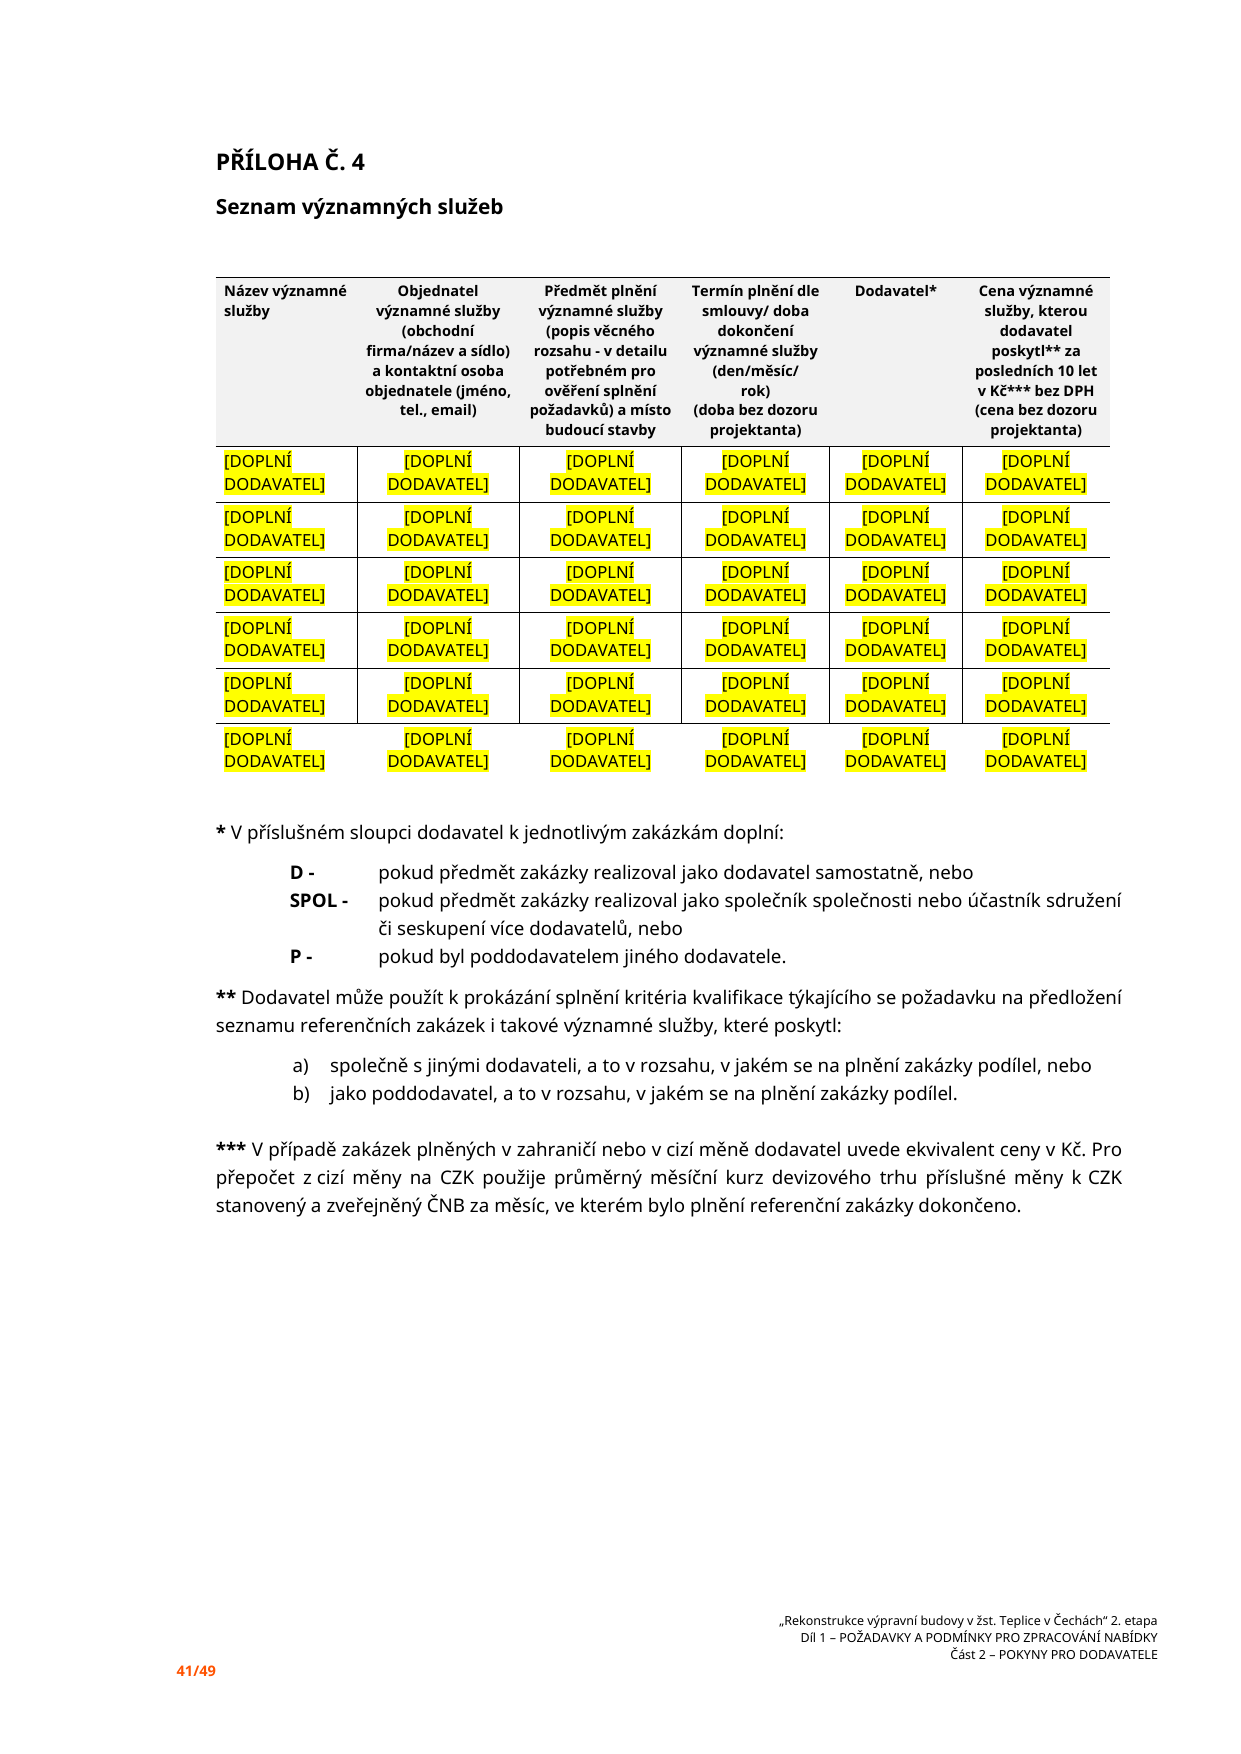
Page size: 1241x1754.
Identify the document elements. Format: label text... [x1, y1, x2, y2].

table_cell [DOPLNÍ DODAVATEL] [830, 558, 962, 612]
table_cell [DOPLNÍ DODAVATEL] [963, 558, 1110, 612]
text *** V případě zakázek plněných v zahraničí nebo v cizí měně dodavatel uvede ekvivalent ceny v Kč. Pro přepočet z cizí měny na CZK použije průměrný měsíční kurz devizového trhu příslušné měny k CZK stanovený a zveřejněný ČNB za měsíc, ve kterém bylo plnění referenční zakázky dokončeno. [216, 1137, 1122, 1218]
table_cell [DOPLNÍ DODAVATEL] [216, 613, 357, 668]
table_cell [DOPLNÍ DODAVATEL] [520, 447, 681, 501]
table_cell [DOPLNÍ DODAVATEL] [829, 724, 962, 778]
table_cell [DOPLNÍ DODAVATEL] [520, 558, 681, 612]
text Seznam významných služeb [216, 192, 1122, 221]
text * V příslušném sloupci dodavatel k jednotlivým zakázkám doplní: [216, 819, 1122, 844]
table_cell [DOPLNÍ DODAVATEL] [682, 669, 829, 723]
table_cell [DOPLNÍ DODAVATEL] [358, 613, 519, 668]
table_cell [DOPLNÍ DODAVATEL] [830, 447, 962, 501]
table_cell [DOPLNÍ DODAVATEL] [216, 503, 357, 557]
list jako poddodavatel, a to v rozsahu, v jakém se na plnění zakázky podílel. [292, 1081, 1122, 1106]
table_cell [DOPLNÍ DODAVATEL] [682, 724, 829, 778]
table_cell [DOPLNÍ DODAVATEL] [682, 613, 829, 668]
table_cell [DOPLNÍ DODAVATEL] [830, 503, 962, 557]
table_header Cena významné služby, kterou dodavatel poskytl** za posledních 10 let v Kč*** bez DPH (cena bez dozoru projektanta) [962, 278, 1110, 446]
table_cell [DOPLNÍ DODAVATEL] [962, 724, 1110, 778]
text SPOL - pokud předmět zakázky realizoval jako společník společnosti nebo účastník sdružení či seskupení více dodavatelů, nebo [289, 887, 1122, 941]
table_cell [DOPLNÍ DODAVATEL] [520, 669, 681, 723]
table_cell [DOPLNÍ DODAVATEL] [963, 447, 1110, 501]
table_cell [DOPLNÍ DODAVATEL] [216, 558, 357, 612]
table_cell [DOPLNÍ DODAVATEL] [216, 724, 357, 778]
table_cell [DOPLNÍ DODAVATEL] [519, 724, 682, 778]
table_cell [DOPLNÍ DODAVATEL] [358, 447, 519, 501]
table_header Název významné služby [216, 278, 357, 446]
table_cell [DOPLNÍ DODAVATEL] [830, 669, 962, 723]
table_cell [DOPLNÍ DODAVATEL] [216, 447, 357, 501]
text P - pokud byl poddodavatelem jiného dodavatele. [289, 943, 1122, 969]
table_cell [DOPLNÍ DODAVATEL] [830, 613, 962, 668]
table_cell [DOPLNÍ DODAVATEL] [682, 558, 829, 612]
text Příloha č. 4 [216, 146, 1122, 177]
table_header Dodavatel* [829, 278, 962, 446]
table_cell [DOPLNÍ DODAVATEL] [216, 669, 357, 723]
table_cell [DOPLNÍ DODAVATEL] [963, 503, 1110, 557]
table_header Objednatel významné služby (obchodní firma/název a sídlo) a kontaktní osoba objednatele (jméno, tel., email) [357, 278, 519, 446]
table_header Termín plnění dle smlouvy/ doba dokončení významné služby (den/měsíc/ rok) (doba bez dozoru projektanta) [682, 278, 829, 446]
table_cell [DOPLNÍ DODAVATEL] [520, 503, 681, 557]
list společně s jinými dodavateli, a to v rozsahu, v jakém se na plnění zakázky podílel, nebo [292, 1053, 1122, 1078]
table_cell [DOPLNÍ DODAVATEL] [682, 447, 829, 501]
table_cell [DOPLNÍ DODAVATEL] [682, 503, 829, 557]
text D - pokud předmět zakázky realizoval jako dodavatel samostatně, nebo [289, 859, 1122, 885]
table_cell [DOPLNÍ DODAVATEL] [357, 724, 519, 778]
table_cell [DOPLNÍ DODAVATEL] [358, 558, 519, 612]
table_cell [DOPLNÍ DODAVATEL] [963, 669, 1110, 723]
table_header Předmět plnění významné služby (popis věcného rozsahu - v detailu potřebném pro ověření splnění požadavků) a místo budoucí stavby [519, 278, 682, 446]
table_cell [DOPLNÍ DODAVATEL] [358, 503, 519, 557]
table_cell [DOPLNÍ DODAVATEL] [963, 613, 1110, 668]
table_cell [DOPLNÍ DODAVATEL] [520, 613, 681, 668]
text ** Dodavatel může použít k prokázání splnění kritéria kvalifikace týkajícího se požadavku na předložení seznamu referenčních zakázek i takové významné služby, které poskytl: [216, 984, 1122, 1038]
table_cell [DOPLNÍ DODAVATEL] [358, 669, 519, 723]
